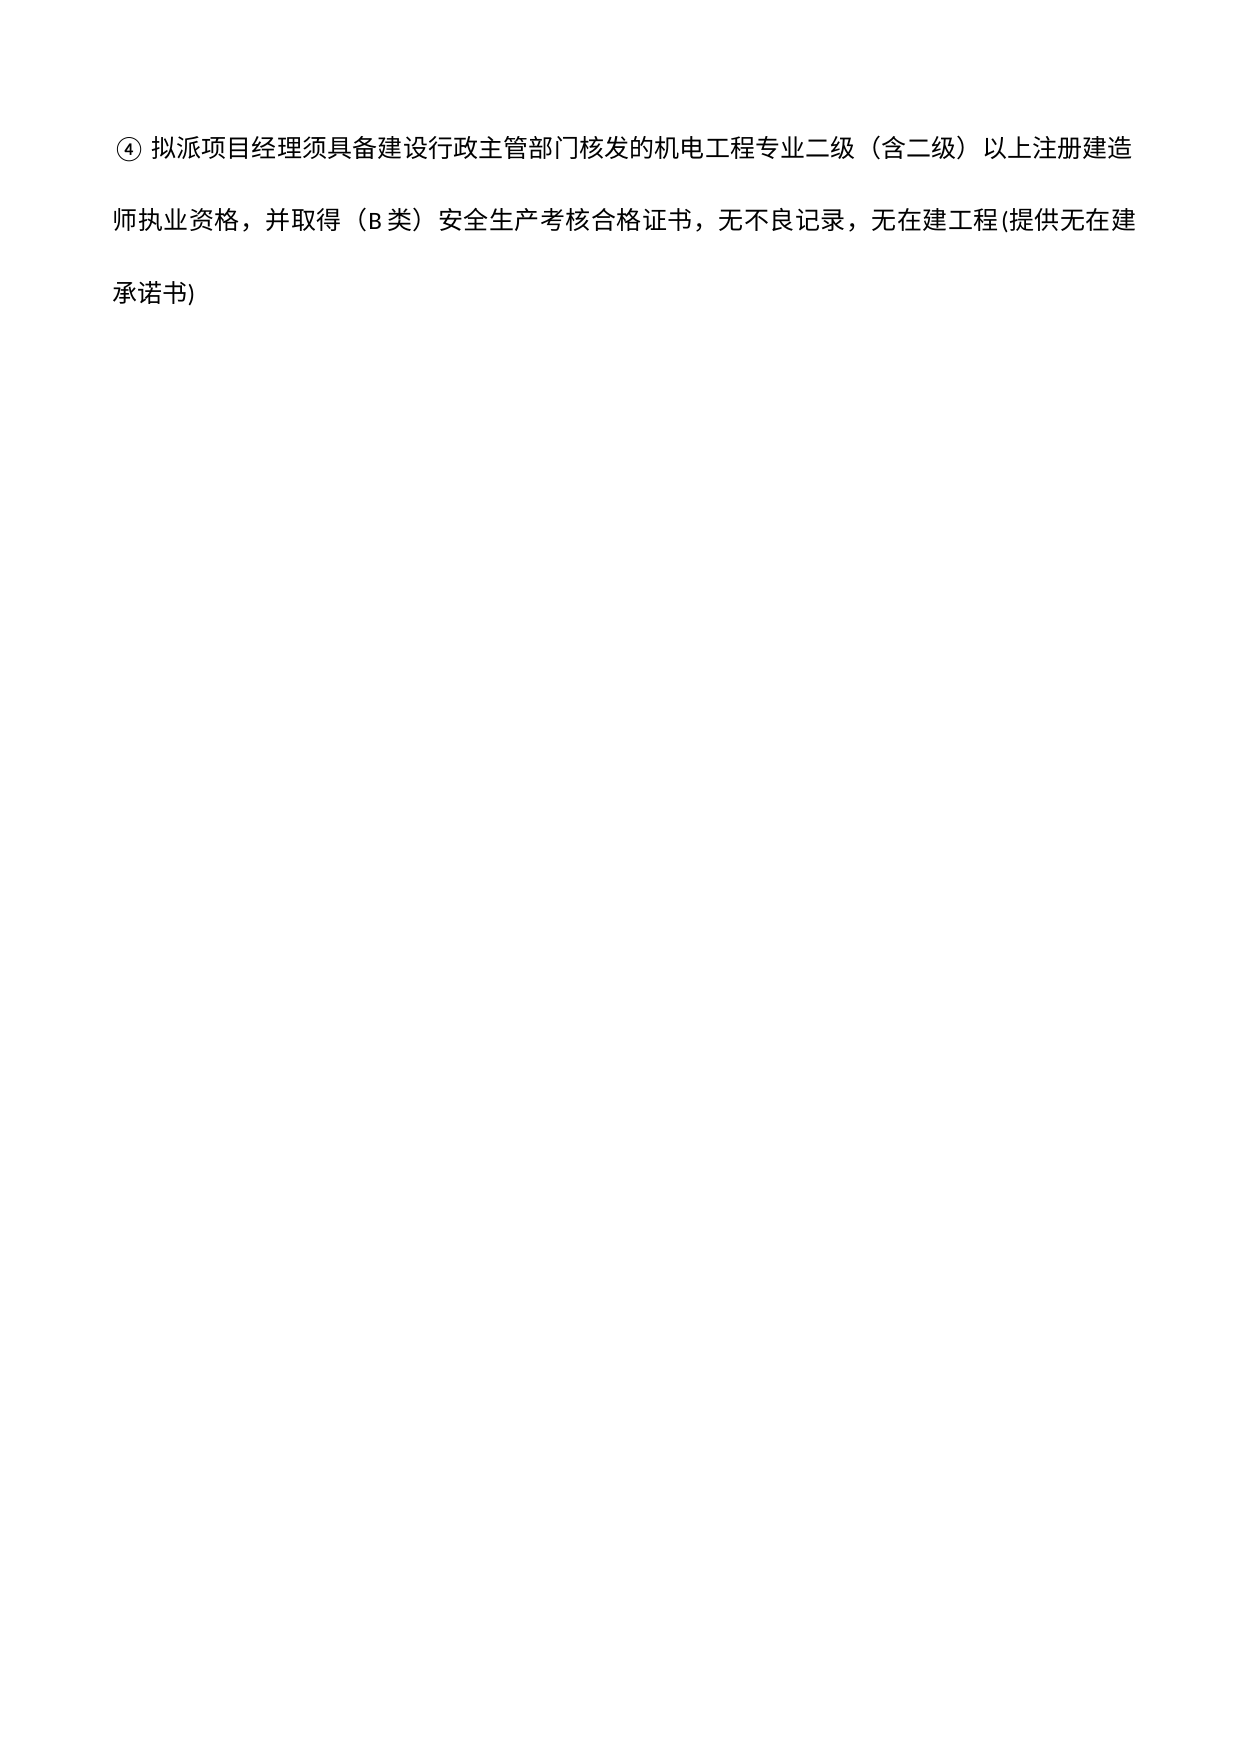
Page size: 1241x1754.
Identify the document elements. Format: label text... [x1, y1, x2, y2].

text ④拟派项目经理须具备建设行政主管部门核发的机电工程专业二级（含二级）以上注册建造师执业资格，并取得（B类）安全生产考核合格证书，无不良记录，无在建工程(提供无在建承诺书) [112, 128, 1136, 309]
